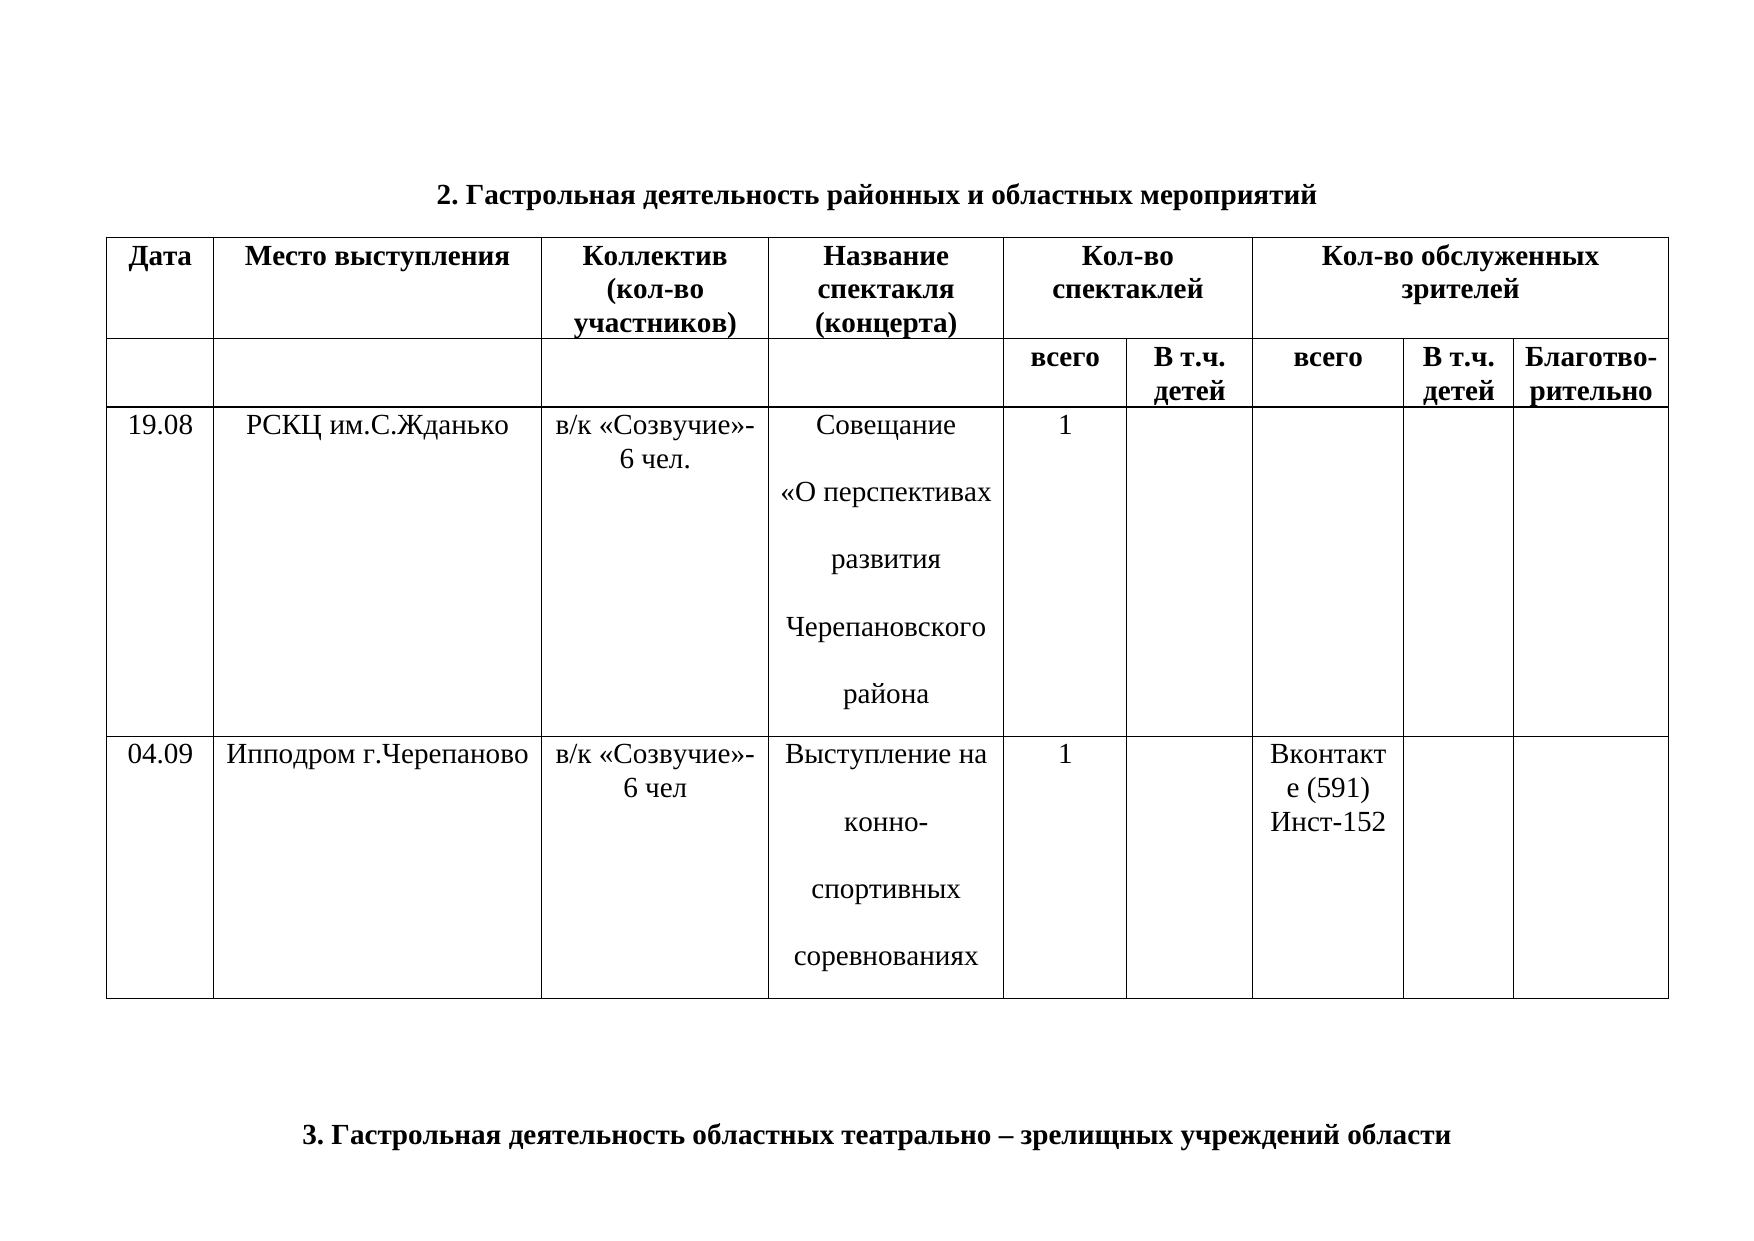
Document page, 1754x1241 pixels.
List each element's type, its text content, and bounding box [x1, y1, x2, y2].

table_header Название спектакля (концерта) [769, 238, 1003, 338]
table_cell в/к «Созвучие»- 6 чел [542, 737, 768, 998]
table_cell 04.09 [107, 737, 213, 998]
table_header Кол-во спектаклей [1004, 238, 1252, 338]
table_cell [542, 339, 768, 406]
table_cell всего [1004, 339, 1126, 406]
table_header Коллектив (кол-во участников) [542, 238, 768, 338]
table_header Место выступления [214, 238, 541, 338]
table_cell [1253, 408, 1403, 736]
table_cell [1127, 408, 1252, 736]
table_cell [769, 339, 1003, 406]
table_cell Благотво-рительно [1514, 339, 1668, 406]
text 2. Гастрольная деятельность районных и областных мероприятий [118, 177, 1636, 211]
text 3. Гастрольная деятельность областных театрально – зрелищных учреждений области [118, 1117, 1636, 1151]
table_cell [107, 339, 213, 406]
table_cell в/к «Созвучие»- 6 чел. [542, 408, 768, 736]
table_cell РСКЦ им.С.Жданько [214, 408, 541, 736]
table_cell всего [1253, 339, 1403, 406]
table_cell [1127, 737, 1252, 998]
table_cell Вконтакте (591) Инст-152 [1253, 737, 1403, 998]
table_cell [1514, 408, 1668, 736]
table_cell [1404, 408, 1513, 736]
table_cell В т.ч. детей [1404, 339, 1513, 406]
table_cell [214, 339, 541, 406]
table_cell Совещание «О перспективах развития Черепановского района [769, 408, 1003, 736]
table_cell 1 [1004, 737, 1126, 998]
table_cell [1404, 737, 1513, 998]
table_header Кол-во обслуженных зрителей [1253, 238, 1668, 338]
table_header Дата [107, 238, 213, 338]
table_cell Выступление на конно-спортивных соревнованиях [769, 737, 1003, 998]
table_cell Ипподром г.Черепаново [214, 737, 541, 998]
table_cell [1514, 737, 1668, 998]
table_cell 19.08 [107, 408, 213, 736]
table_cell 1 [1004, 408, 1126, 736]
table_cell В т.ч. детей [1127, 339, 1252, 406]
